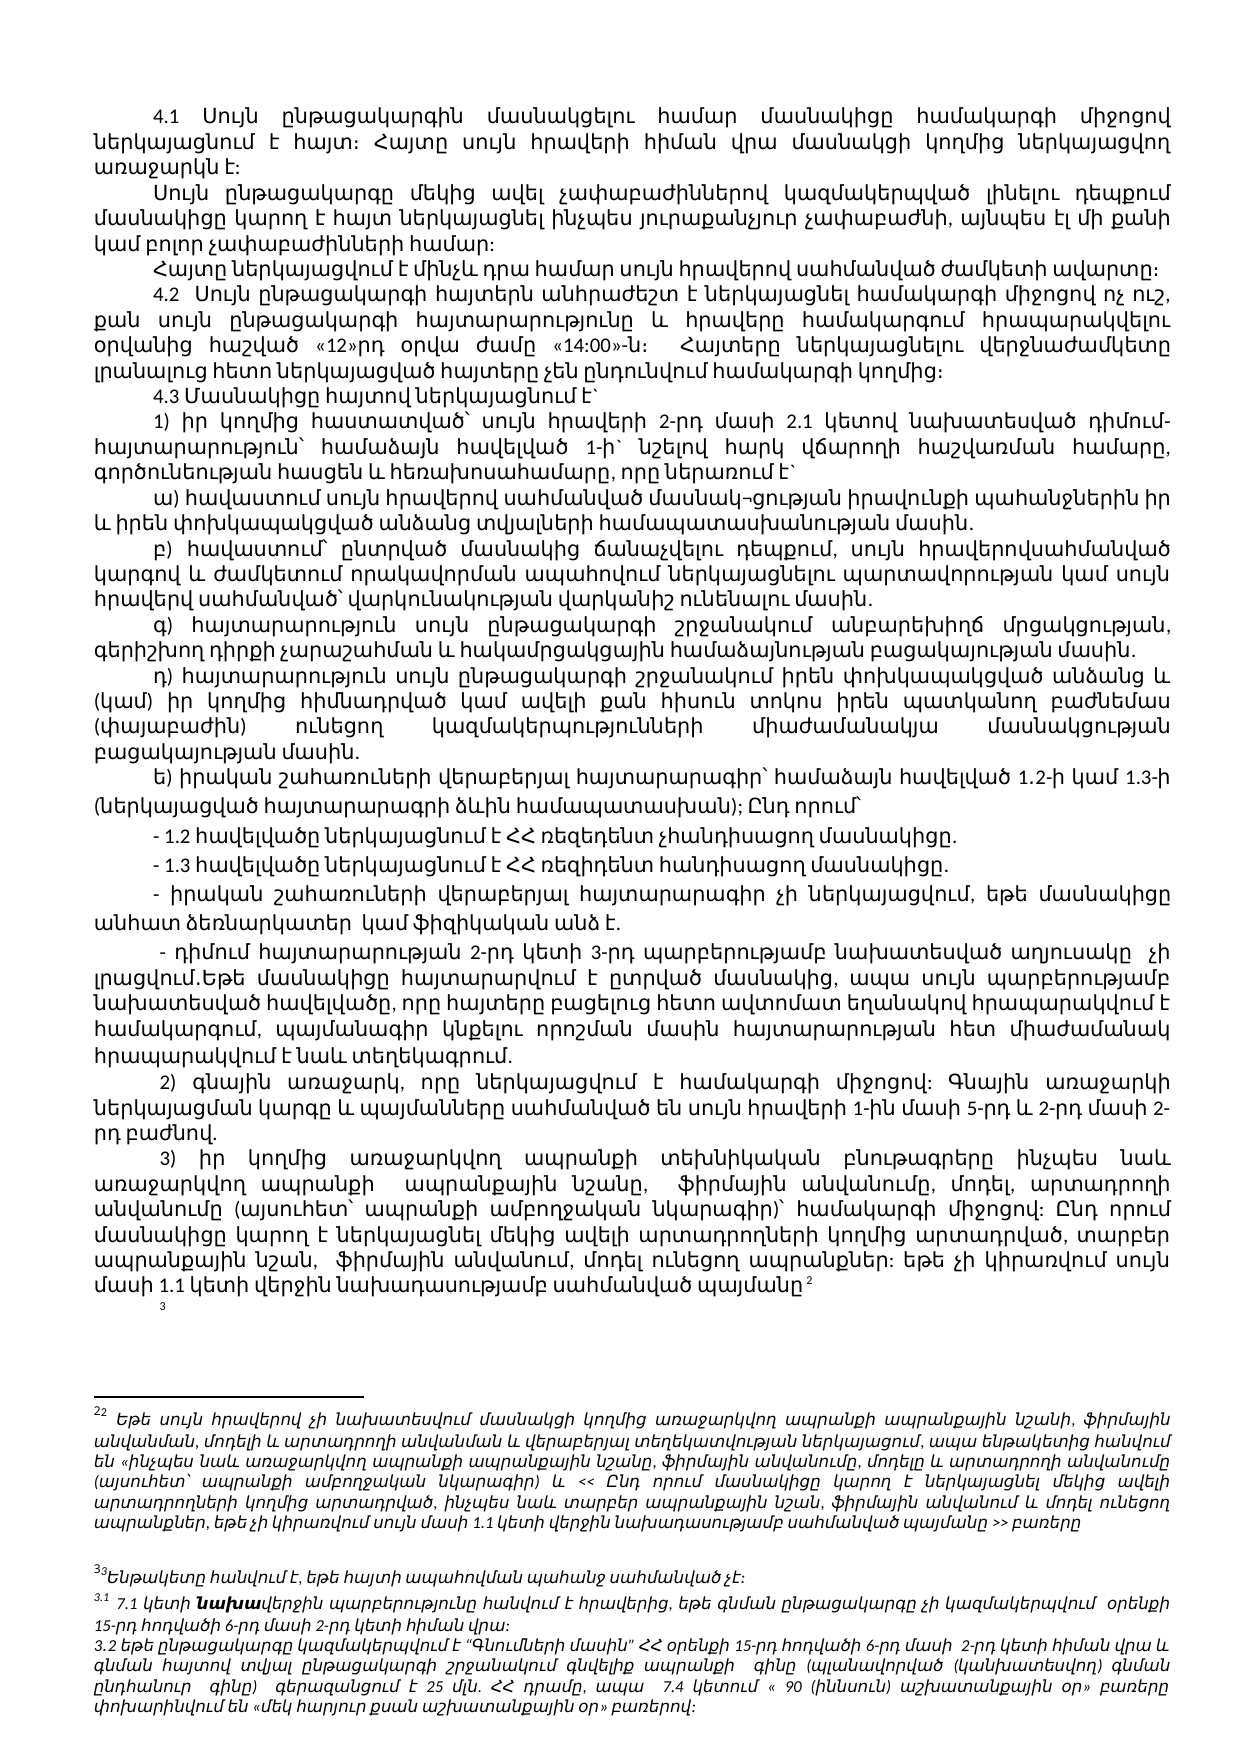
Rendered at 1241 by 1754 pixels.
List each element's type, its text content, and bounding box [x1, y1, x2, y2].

text 1) իր կողմից հաստատված՝ սույն հրավերի 2-րդ մասի 2.1 կետով նախատեսված դիմում-հայտարարություն՝ համաձայն հավելված 1-ի` նշելով հարկ վճարողի հաշվառման համարը, գործունեության հասցեն և հեռախոսահամարը, որը ներառում է` [94, 409, 1171, 485]
text - 1.3 հավելվածը ներկայացնում է ՀՀ ռեզիդենտ հանդիսացող մասնակիցը. [94, 852, 1171, 877]
text դ) հայտարարություն սույն ընթացակարգի շրջանակում իրեն փոխկապակցված անձանց և (կամ) իր կողմից հիմնադրված կամ ավելի քան հիսուն տոկոս իրեն պատկանող բաժնեմաս (փայաբաժին) ունեցող կազմակերպությունների միաժամանակյա մասնակցության բացակայության մասին. [94, 663, 1171, 764]
text Սույն ընթացակարգը մեկից ավել չափաբաժիններով կազմակերպված լինելու դեպքում մասնակիցը կարող է հայտ ներկայացնել ինչպես յուրաքանչյուր չափաբաժնի, այնպես էլ մի քանի կամ բոլոր չափաբաժինների համար: [94, 180, 1171, 256]
text ա) հավաստում սույն հրավերով սահմանված մասնակ¬ցության իրավունքի պահանջներին իր և իրեն փոխկապակցված անձանց տվյալների համապատասխանության մասին. [94, 485, 1171, 536]
text 4.3 Մասնակիցը հայտով ներկայացնում է` [94, 383, 1171, 409]
text - իրական շահառուների վերաբերյալ հայտարարագիր չի ներկայացվում, եթե մասնակիցը անհատ ձեռնարկատեր կամ ֆիզիկական անձ է. [94, 881, 1171, 936]
text 4.1 Սույն ընթացակարգին մասնակցելու համար մասնակիցը համակարգի միջոցով ներկայացնում է հայտ։ Հայտը սույն հրավերի հիման վրա մասնակցի կողմից ներկայացվող առաջարկն է: [94, 104, 1171, 180]
text 4.2 Սույն ընթացակարգի հայտերն անհրաժեշտ է ներկայացնել համակարգի միջոցով ոչ ուշ, քան սույն ընթացակարգի հայտարարությունը և հրավերը համակարգում հրապարակվելու օրվանից հաշված «12»րդ օրվա ժամը «14:00»-ն։ Հայտերը ներկայացնելու վերջնաժամկետը լրանալուց հետո ներկայացված հայտերը չեն ընդունվում համակարգի կողմից։ [94, 282, 1171, 383]
text գ) հայտարարություն սույն ընթացակարգի շրջանակում անբարեխիղճ մրցակցության, գերիշխող դիրքի չարաշահման և հակամրցակցային համաձայնության բացակայության մասին. [94, 612, 1171, 663]
text - 1.2 հավելվածը ներկայացնում է ՀՀ ռեզեդենտ չհանդիսացող մասնակիցը. [94, 823, 1171, 848]
text ե) իրական շահառուների վերաբերյալ հայտարարագիր՝ համաձայն հավելված 1․2-ի կամ 1.3-ի (ներկայացված հայտարարագրի ձևին համապատասխան); Ընդ որում՝ [94, 764, 1171, 819]
text 3 [94, 1298, 1171, 1323]
text Հայտը ներկայացվում է մինչև դրա համար սույն հրավերով սահմանված ժամկետի ավարտը։ [94, 256, 1171, 282]
text 3) իր կողմից առաջարկվող ապրանքի տեխնիկական բնութագրերը ինչպես նաև առաջարկվող ապրանքի ապրանքային նշանը, ֆիրմային անվանումը, մոդել, արտադրողի անվանումը (այսուհետ՝ ապրանքի ամբողջական նկարագիր)՝ համակարգի միջոցով: Ընդ որում մասնակիցը կարող է ներկայացնել մեկից ավելի արտադրողների կողմից արտադրված, տարբեր ապրանքային նշան, ֆիրմային անվանում, մոդել ունեցող ապրանքներ: եթե չի կիրառվում սույն մասի 1.1 կետի վերջին նախադասությամբ սահմանված պայմանը 2 [94, 1146, 1171, 1298]
text 2) գնային առաջարկ, որը ներկայացվում է համակարգի միջոցով: Գնային առաջարկի ներկայացման կարգը և պայմանները սահմանված են սույն հրավերի 1-ին մասի 5-րդ և 2-րդ մասի 2-րդ բաժնով. [94, 1069, 1171, 1146]
text - դիմում հայտարարության 2-րդ կետի 3-րդ պարբերությամբ նախատեսված աղյուսակը չի լրացվում․Եթե մասնակիցը հայտարարվում է ըտրված մասնակից, ապա սույն պարբերությամբ նախատեսված հավելվածը, որը հայտերը բացելուց հետո ավտոմատ եղանակով հրապարակվում է համակարգում, պայմանագիր կնքելու որոշման մասին հայտարարության հետ միաժամանակ հրապարակվում է նաև տեղեկագրում. [94, 939, 1171, 1069]
text բ) հավաստում՝ ընտրված մասնակից ճանաչվելու դեպքում, սույն հրավերովսահմանված կարգով և ժամկետում որակավորման ապահովում ներկայացնելու պարտավորության կամ սույն հրավերվ սահմանված՝ վարկունակության վարկանիշ ունենալու մասին. [94, 536, 1171, 612]
